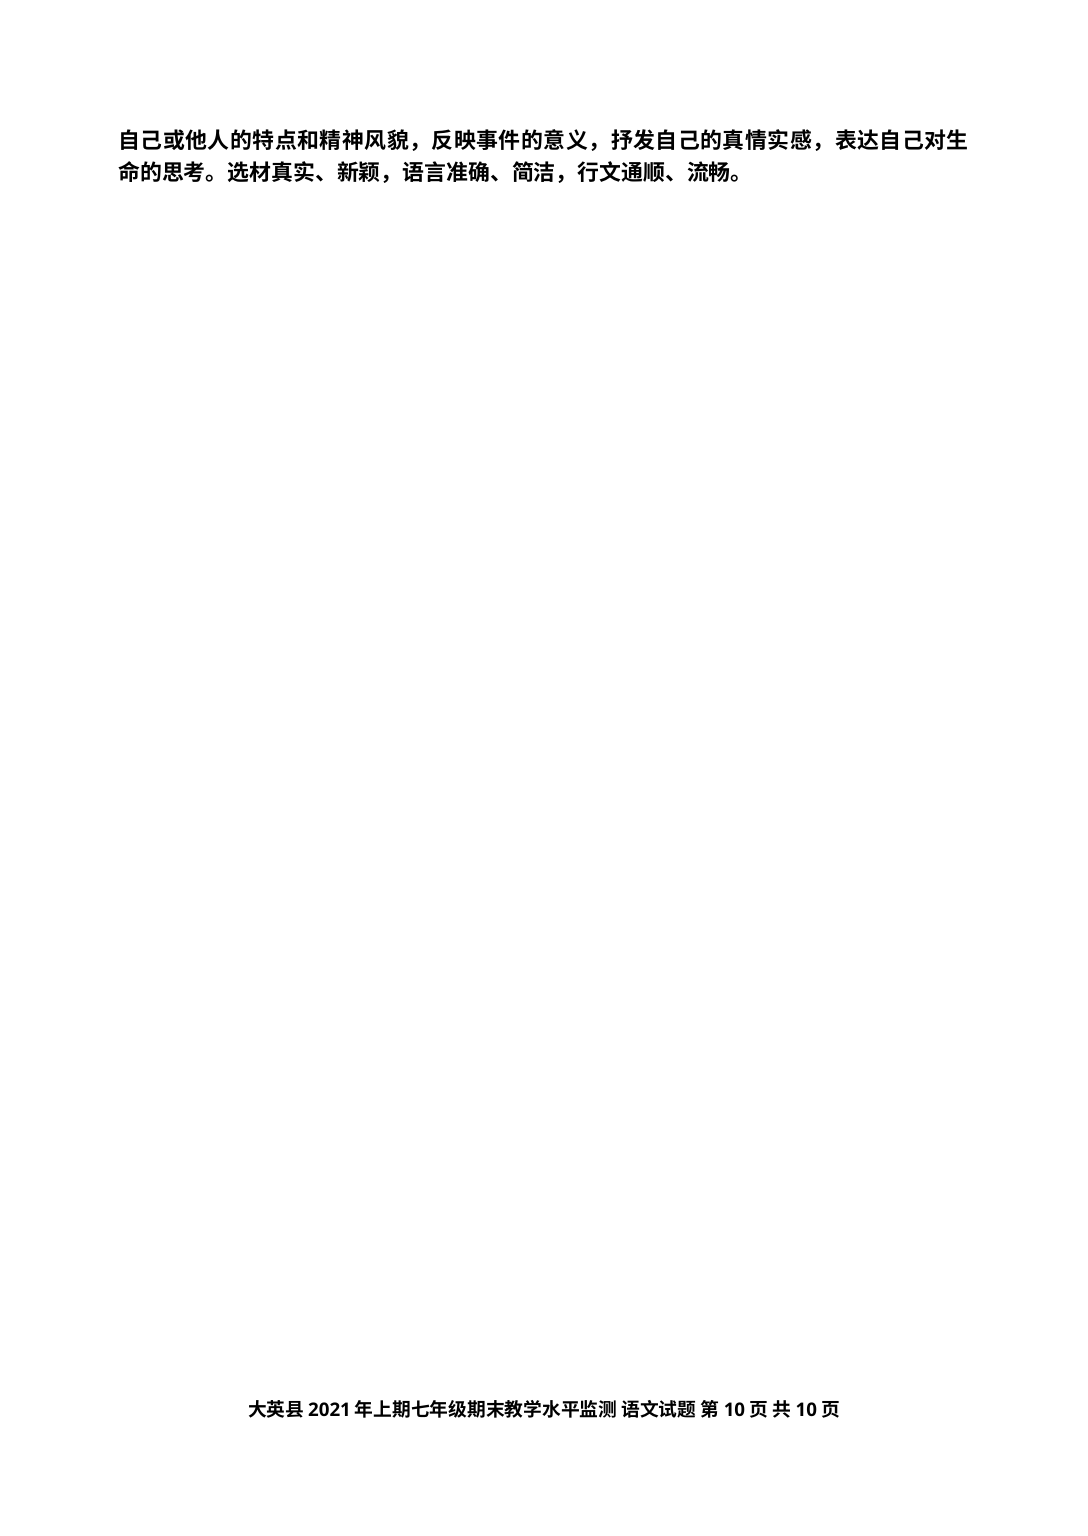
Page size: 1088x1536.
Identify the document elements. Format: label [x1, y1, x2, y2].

text [118, 122, 969, 187]
